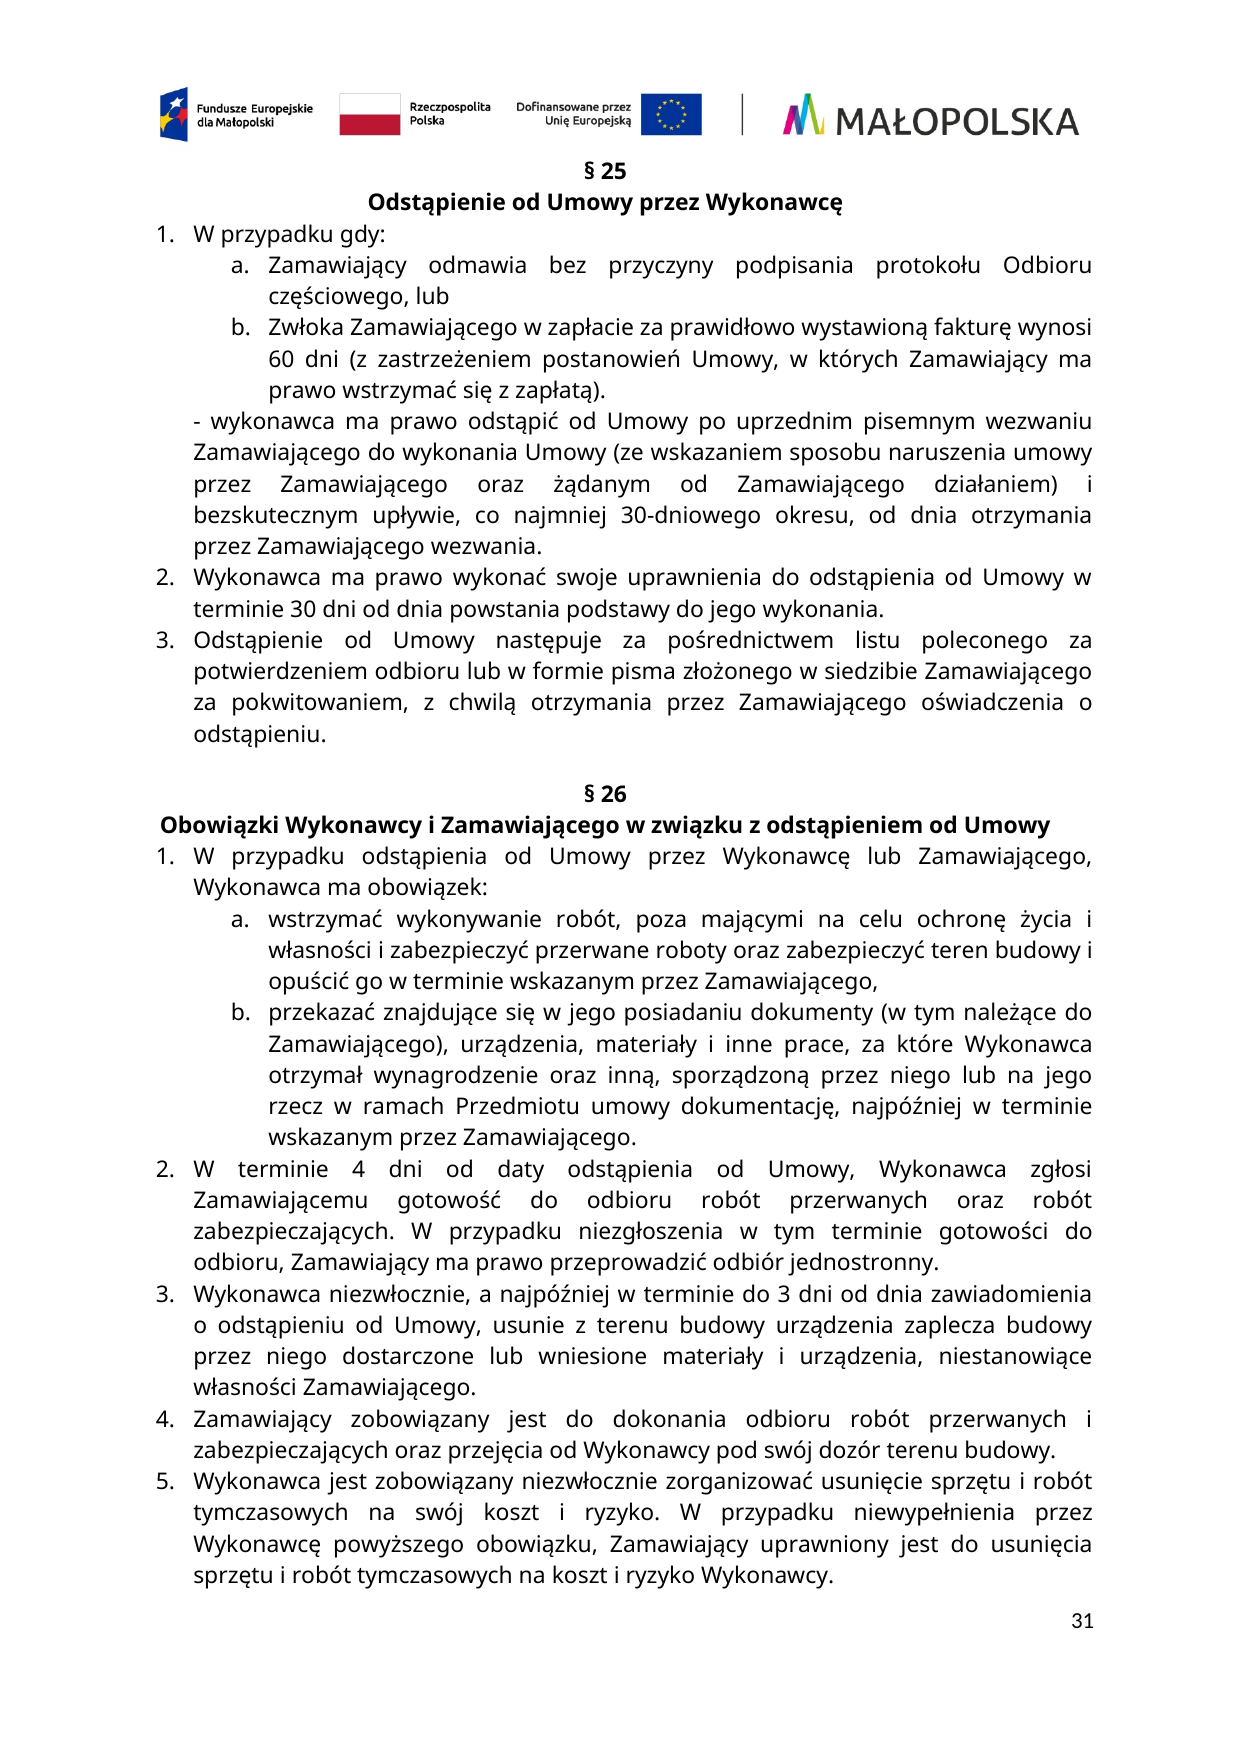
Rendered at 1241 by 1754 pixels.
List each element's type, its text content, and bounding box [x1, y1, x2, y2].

list Wykonawca ma prawo wykonać swoje uprawnienia do odstąpienia od Umowy w terminie 30 dni od dnia powstania podstawy do jego wykonania. [156, 561, 1093, 624]
list W terminie 4 dni od daty odstąpienia od Umowy, Wykonawca zgłosi Zamawiającemu gotowość do odbioru robót przerwanych oraz robót zabezpieczających. W przypadku niezgłoszenia w tym terminie gotowości do odbioru, Zamawiający ma prawo przeprowadzić odbiór jednostronny. [156, 1152, 1093, 1277]
text Obowiązki Wykonawcy i Zamawiającego w związku z odstąpieniem od Umowy [117, 809, 1093, 840]
list W przypadku gdy: [156, 217, 1093, 249]
list Wykonawca jest zobowiązany niezwłocznie zorganizować usunięcie sprzętu i robót tymczasowych na swój koszt i ryzyko. W przypadku niewypełnienia przez Wykonawcę powyższego obowiązku, Zamawiający uprawniony jest do usunięcia sprzętu i robót tymczasowych na koszt i ryzyko Wykonawcy. [156, 1465, 1093, 1590]
text Odstąpienie od Umowy przez Wykonawcę [117, 186, 1093, 217]
text § 25 [117, 155, 1093, 186]
list Zwłoka Zamawiającego w zapłacie za prawidłowo wystawioną fakturę wynosi 60 dni (z zastrzeżeniem postanowień Umowy, w których Zamawiający ma prawo wstrzymać się z zapłatą). [231, 311, 1093, 405]
list Zamawiający zobowiązany jest do dokonania odbioru robót przerwanych i zabezpieczających oraz przejęcia od Wykonawcy pod swój dozór terenu budowy. [156, 1402, 1093, 1465]
list Wykonawca niezwłocznie, a najpóźniej w terminie do 3 dni od dnia zawiadomienia o odstąpieniu od Umowy, usunie z terenu budowy urządzenia zaplecza budowy przez niego dostarczone lub wniesione materiały i urządzenia, niestanowiące własności Zamawiającego. [156, 1277, 1093, 1402]
picture [147, 73, 1093, 155]
list wstrzymać wykonywanie robót, poza mającymi na celu ochronę życia i własności i zabezpieczyć przerwane roboty oraz zabezpieczyć teren budowy i opuścić go w terminie wskazanym przez Zamawiającego, [231, 902, 1093, 996]
list W przypadku odstąpienia od Umowy przez Wykonawcę lub Zamawiającego, Wykonawca ma obowiązek: [156, 840, 1093, 902]
list Zamawiający odmawia bez przyczyny podpisania protokołu Odbioru częściowego, lub [231, 249, 1093, 311]
list przekazać znajdujące się w jego posiadaniu dokumenty (w tym należące do Zamawiającego), urządzenia, materiały i inne prace, za które Wykonawca otrzymał wynagrodzenie oraz inną, sporządzoną przez niego lub na jego rzecz w ramach Przedmiotu umowy dokumentację, najpóźniej w terminie wskazanym przez Zamawiającego. [231, 996, 1093, 1152]
list - wykonawca ma prawo odstąpić od Umowy po uprzednim pisemnym wezwaniu Zamawiającego do wykonania Umowy (ze wskazaniem sposobu naruszenia umowy przez Zamawiającego oraz żądanym od Zamawiającego działaniem) i bezskutecznym upływie, co najmniej 30-dniowego okresu, od dnia otrzymania przez Zamawiającego wezwania. [193, 405, 1093, 561]
text § 26 [117, 777, 1093, 809]
list Odstąpienie od Umowy następuje za pośrednictwem listu poleconego za potwierdzeniem odbioru lub w formie pisma złożonego w siedzibie Zamawiającego za pokwitowaniem, z chwilą otrzymania przez Zamawiającego oświadczenia o odstąpieniu. [156, 624, 1093, 749]
